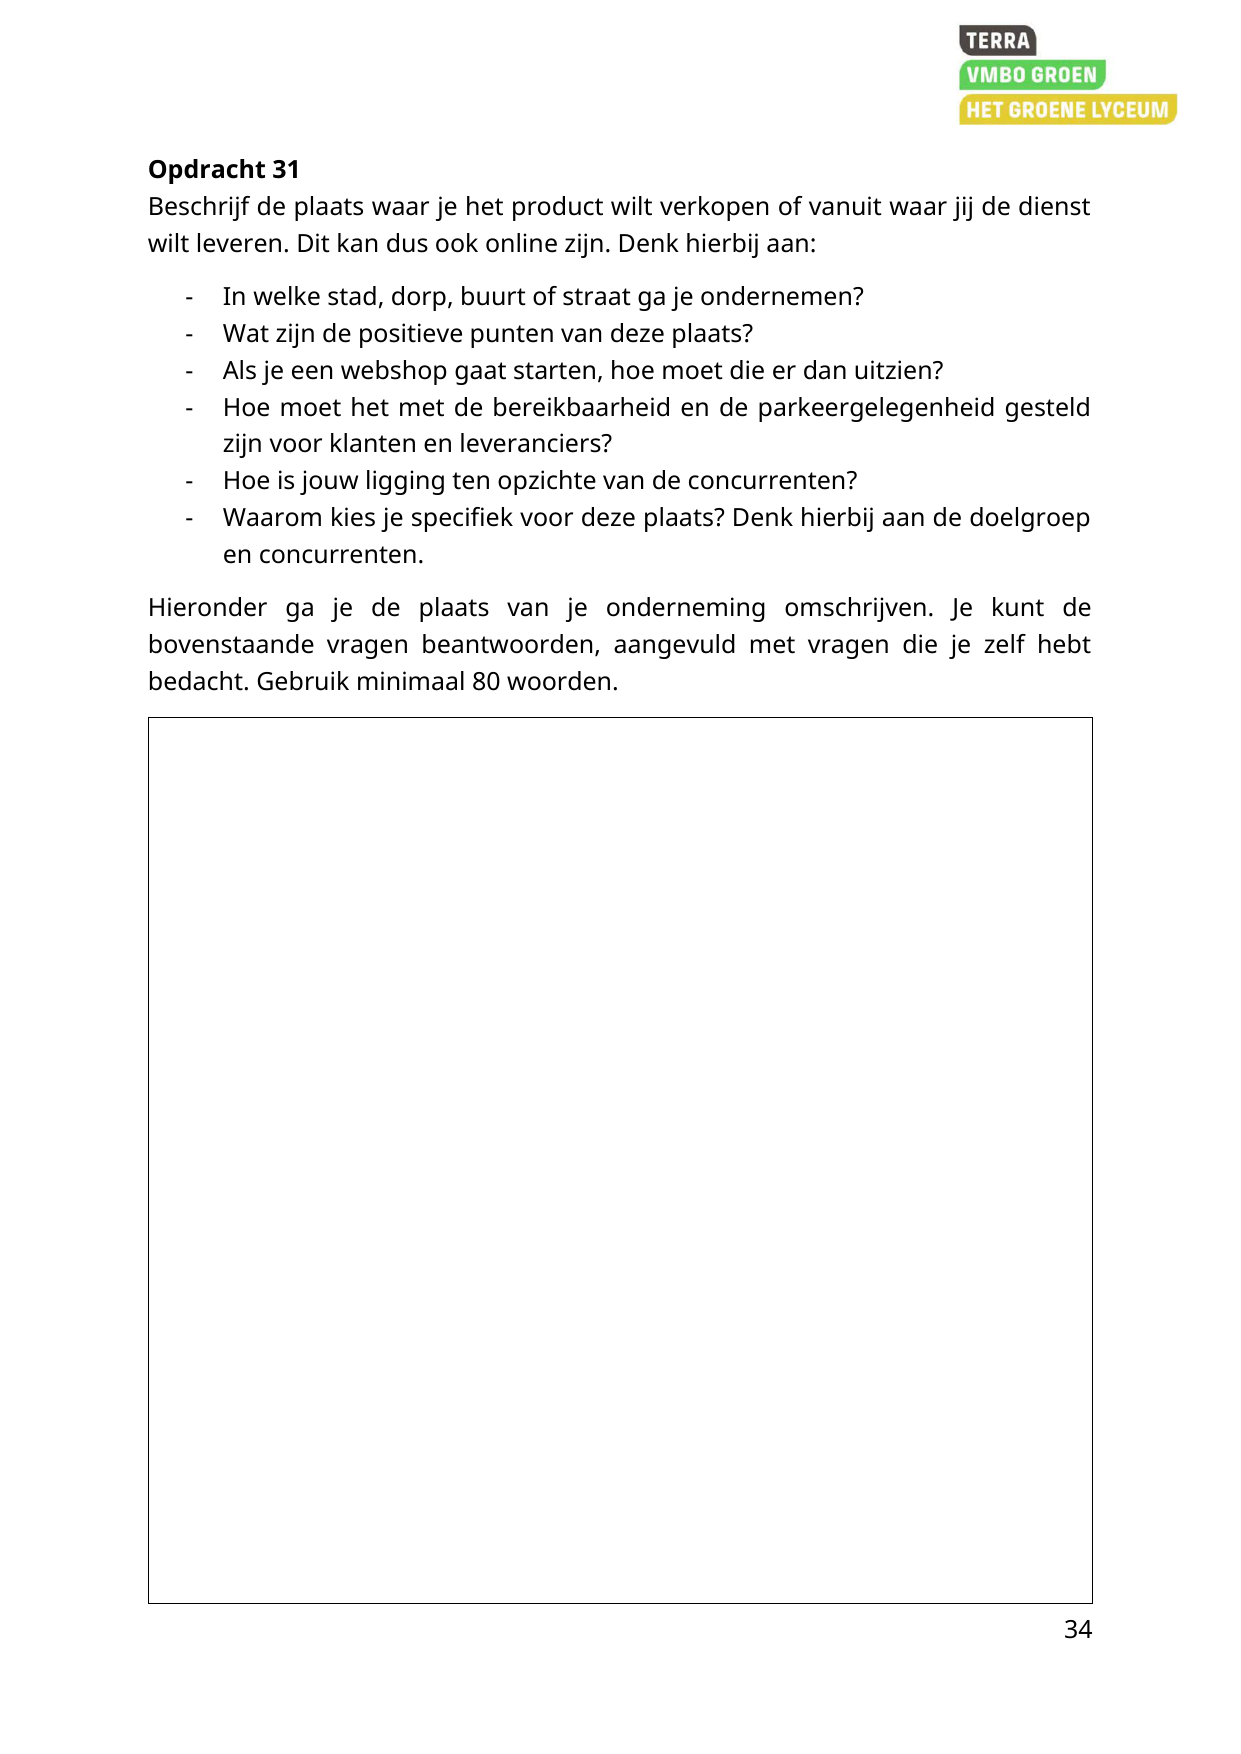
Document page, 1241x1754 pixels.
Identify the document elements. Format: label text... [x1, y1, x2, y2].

list Wat zijn de positieve punten van deze plaats? [185, 316, 1092, 350]
text Beschrijf de plaats waar je het product wilt verkopen of vanuit waar jij de dienst wilt leveren. Dit kan dus ook online zijn. Denk hierbij aan: [148, 189, 1092, 259]
list Hoe moet het met de bereikbaarheid en de parkeergelegenheid gesteld zijn voor klanten en leveranciers? [185, 389, 1092, 460]
text Hieronder ga je de plaats van je onderneming omschrijven. Je kunt de bovenstaande vragen beantwoorden, aangevuld met vragen die je zelf hebt bedacht. Gebruik minimaal 80 woorden. [148, 590, 1092, 697]
list Hoe is jouw ligging ten opzichte van de concurrenten? [185, 463, 1092, 497]
list Waarom kies je specifiek voor deze plaats? Denk hierbij aan de doelgroep en concurrenten. [185, 499, 1092, 570]
table_header [149, 718, 1092, 1602]
list In welke stad, dorp, buurt of straat ga je ondernemen? [185, 279, 1092, 313]
picture [956, 22, 1178, 126]
list Als je een webshop gaat starten, hoe moet die er dan uitzien? [185, 352, 1092, 386]
subtitle Opdracht 31 [148, 152, 1092, 186]
